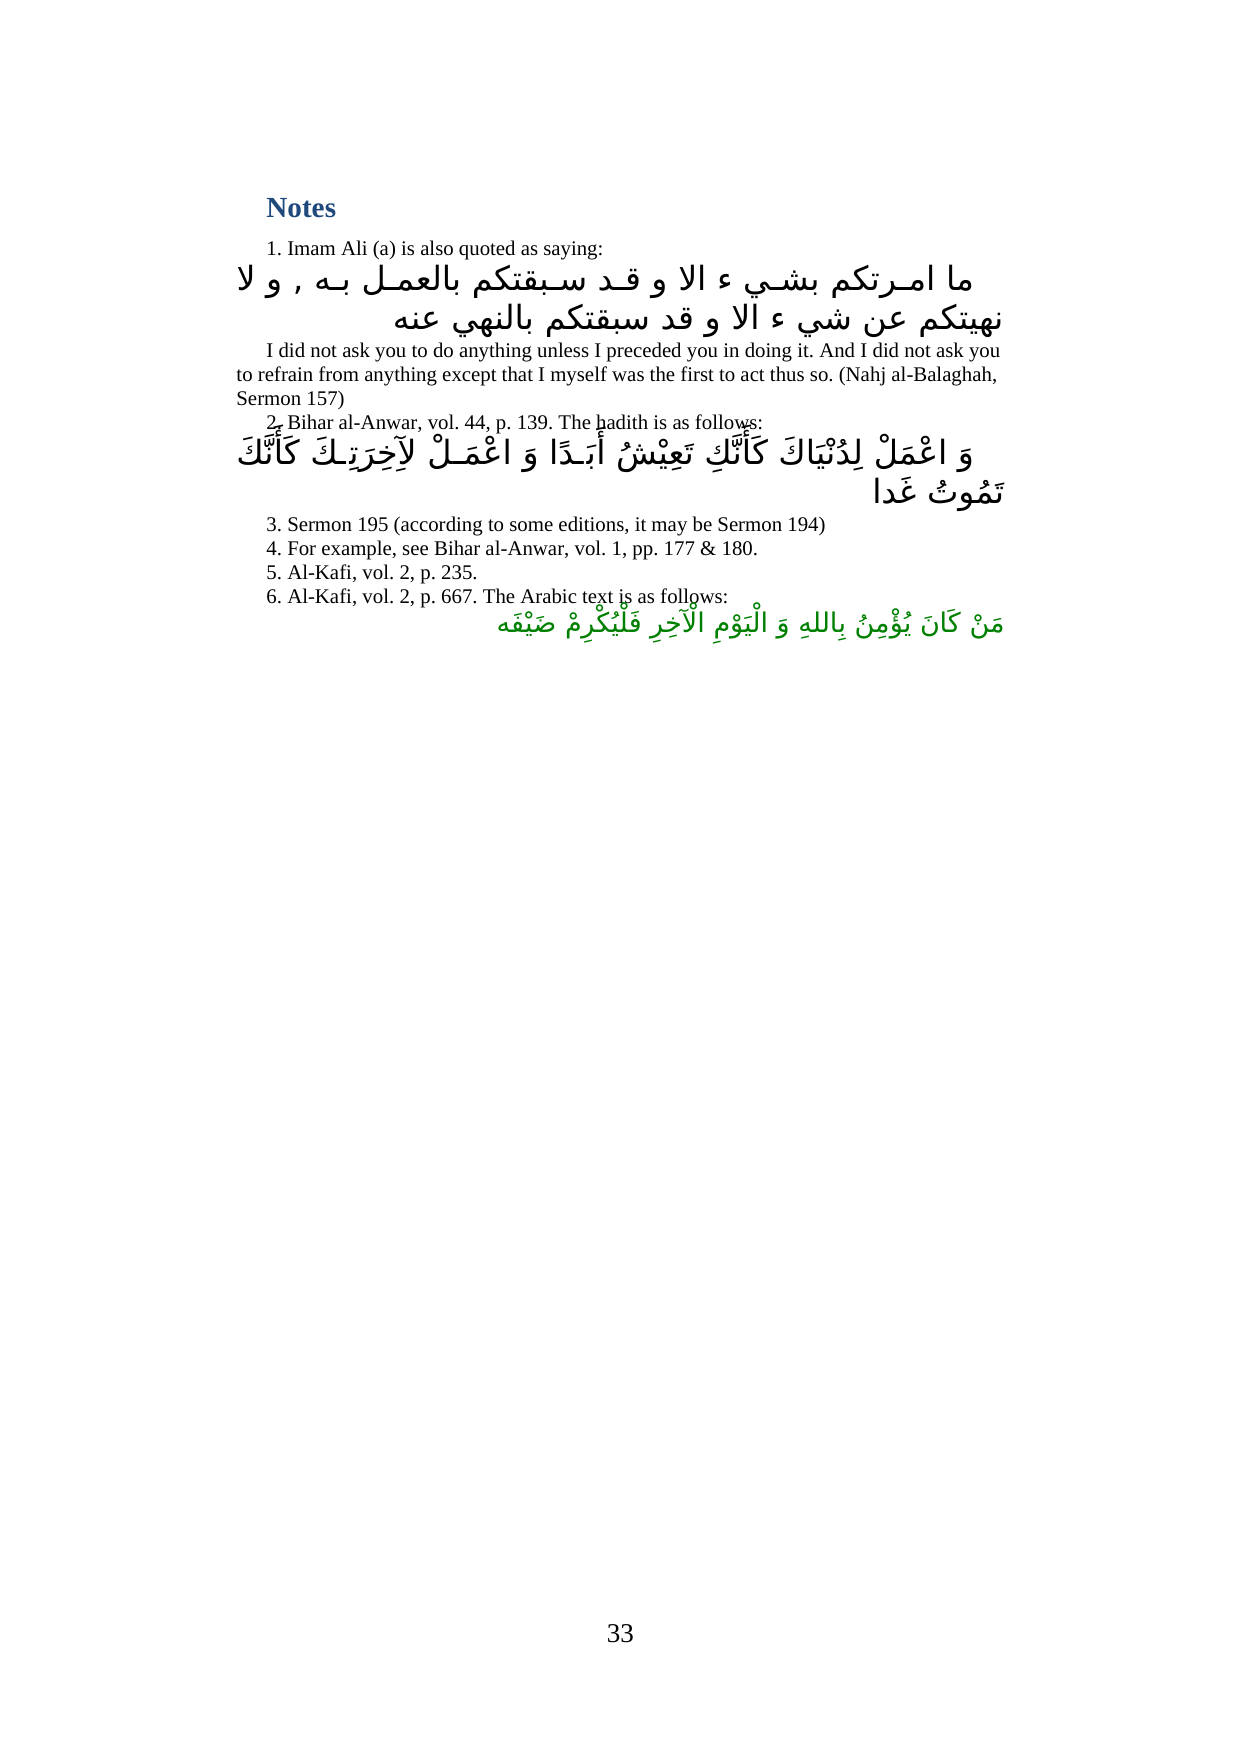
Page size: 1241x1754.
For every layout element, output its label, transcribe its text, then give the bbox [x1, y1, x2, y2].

text 4. For example, see Bihar al-Anwar, vol. 1, pp. 177 & 180. [236, 536, 1004, 559]
text 5. Al-Kafi, vol. 2, p. 235. [236, 559, 1004, 584]
text 1. Imam Ali (a) is also quoted as saying: [236, 236, 1004, 260]
text 3. Sermon 195 (according to some editions, it may be Sermon 194) [236, 511, 1004, 536]
text 2. Bihar al-Anwar, vol. 44, p. 139. The hadith is as follows: [236, 410, 1004, 434]
text I did not ask you to do anything unless I preceded you in doing it. And I did not ask you to refrain from anything except that I myself was the first to act thus so. (Nahj al-Balaghah, Sermon 157) [236, 337, 1004, 410]
subtitle Notes [236, 190, 1004, 223]
text 6. Al-Kafi, vol. 2, p. 667. The Arabic text is as follows: [236, 584, 1004, 608]
text ما امرتكم بشي ء الا و قد سبقتكم بالعمل به , و لا نهيتكم عن شي ء الا و قد سبقتكم بالنهي عنه [236, 260, 1004, 337]
text وَ اعْمَلْ لِدُنْيَاكَ كَأَنَّكِ تَعِيْشُ أَبَدًا وَ اعْمَلْ لآِخِرَتِكَ كَأَنَّكَ تَمُوتُ غَدا [236, 434, 1004, 511]
text مَنْ كَانَ يُؤْمِنُ بِاللهِ وَ الْيَوْمِ الْآخِرِ فَلْيُكْرِمْ ضَيْفَه [236, 608, 1004, 639]
